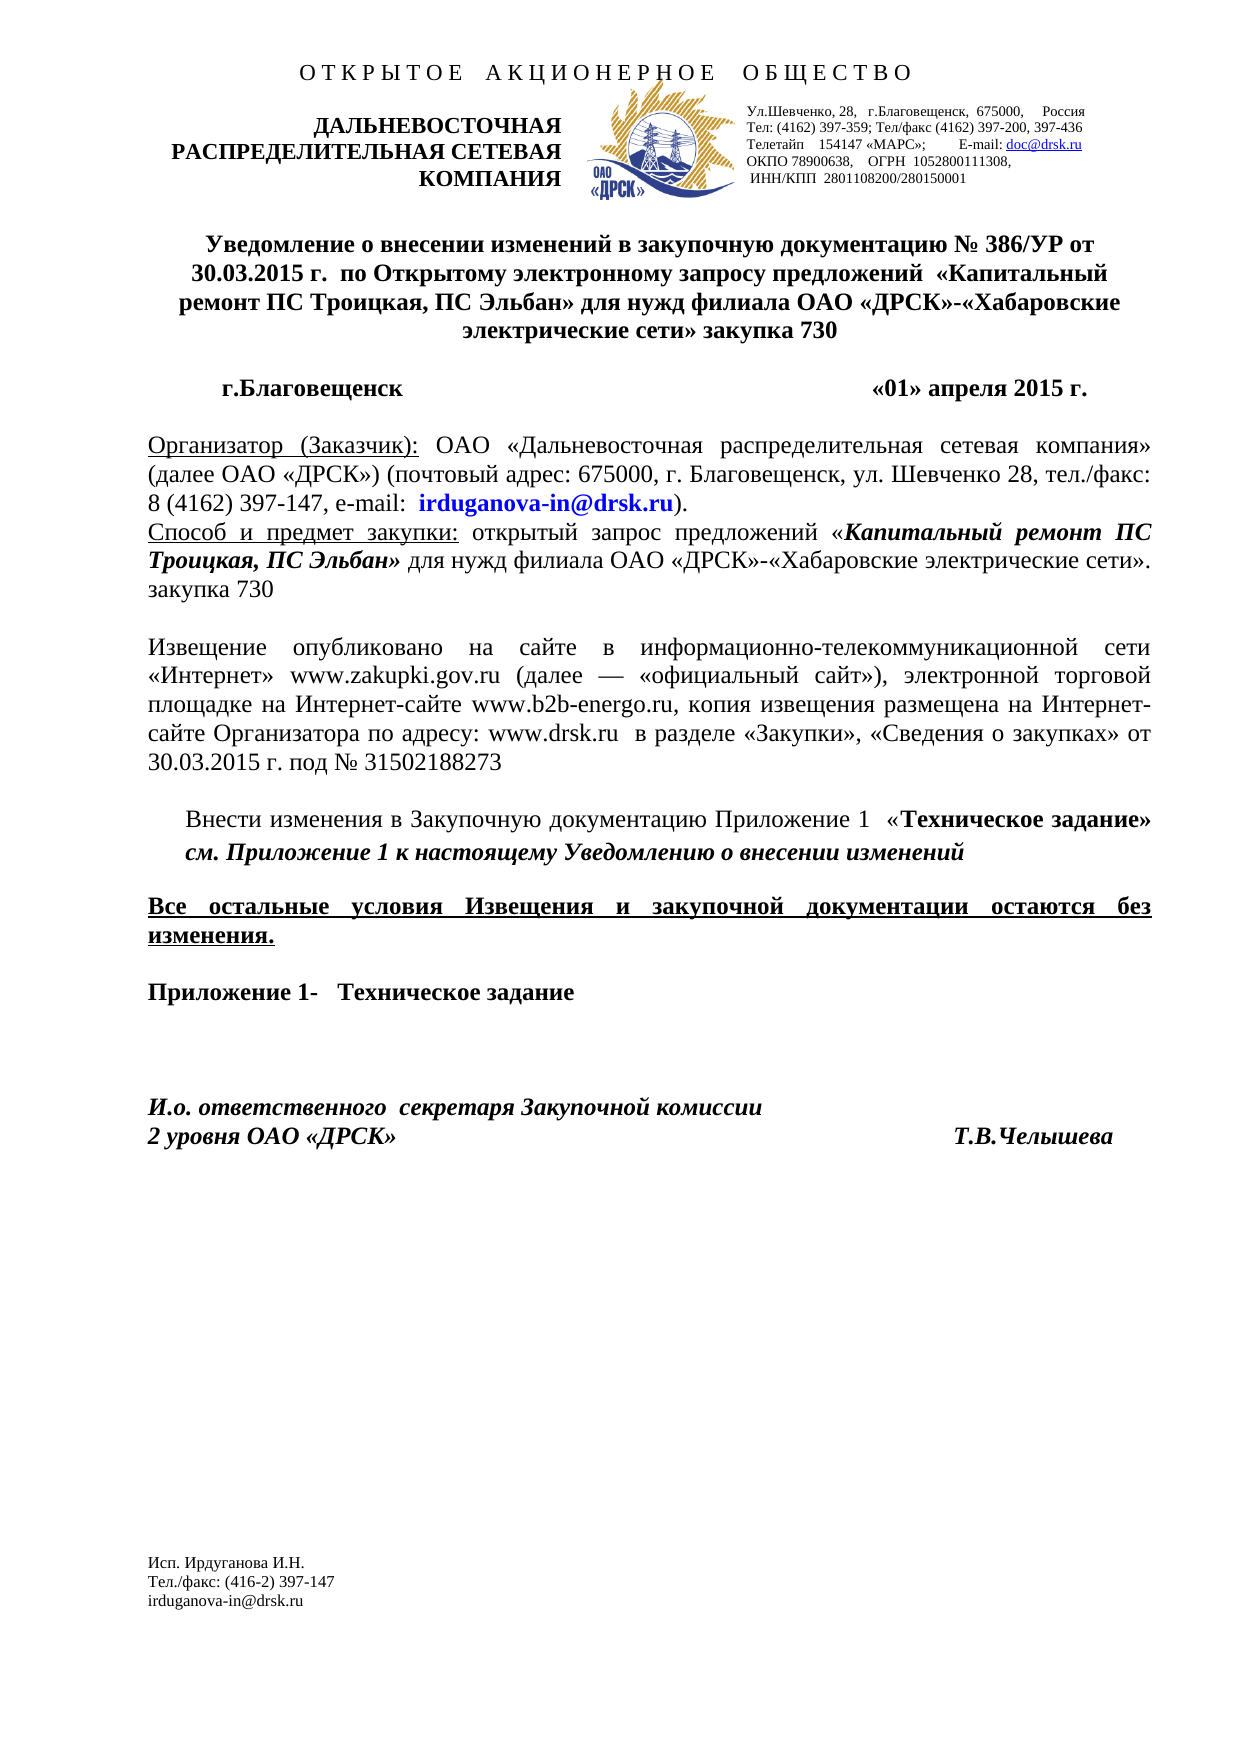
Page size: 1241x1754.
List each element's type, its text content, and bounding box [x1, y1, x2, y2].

text Извещение опубликовано на сайте в информационно-телекоммуникационной сети «Интернет» www.zakupki.gov.ru (далее — «официальный сайт»), электронной торговой площадке на Интернет-сайте www.b2b-energo.ru, копия извещения размещена на Интернет-сайте Организатора по адресу: www.drsk.ru в разделе «Закупки», «Сведения о закупках» от 30.03.2015 г. под № 31502188273 [148, 632, 1152, 776]
text г.Благовещенск «01» апреля 2015 г. [148, 373, 1152, 402]
picture [585, 191, 736, 200]
text Исп. Ирдуганова И.Н. [148, 1552, 1152, 1572]
text Приложение 1- Техническое задание [148, 977, 1152, 1006]
table_header Ул.Шевченко, 28, г.Благовещенск, 675000, Россия Тел: (4162) 397-359; Тел/факс (4162) 397-200, 397-436 Телетайп 154147 «МАРС»; E-mail: doc@drsk.ru ОКПО 78900638, ОГРН 1052800111308, ИНН/КПП 2801108200/280150001 [735, 86, 1133, 191]
list Способ и предмет закупки: открытый запрос предложений «Капитальный ремонт ПС Троицкая, ПС Эльбан» для нужд филиала ОАО «ДРСК»-«Хабаровские электрические сети». закупка 730 [148, 517, 1152, 603]
table_header [573, 86, 735, 191]
list Внести изменения в Закупочную документацию Приложение 1 «Техническое задание» см. Приложение 1 к настоящему Уведомлению о внесении изменений [185, 804, 1152, 866]
text И.о. ответственного секретаря Закупочной комиссии [148, 1092, 1152, 1121]
text Уведомление о внесении изменений в закупочную документацию № 386/УР от 30.03.2015 г. по Открытому электронному запросу предложений «Капитальный ремонт ПС Троицкая, ПС Эльбан» для нужд филиала ОАО «ДРСК»-«Хабаровские электрические сети» закупка 730 [148, 229, 1152, 344]
text О Т К Р Ы Т О Е А К Ц И О Н Е Р Н О Е О Б Щ Е С Т В О [148, 59, 1152, 86]
text Тел./факс: (416-2) 397-147 [148, 1572, 1152, 1591]
text irduganova-in@drsk.ru [148, 1591, 1152, 1610]
text Все остальные условия Извещения и закупочной документации остаются без изменения. [148, 891, 1152, 916]
text Все остальные условия Извещения и закупочной документации остаются без изменения. [148, 918, 1152, 949]
text 2 уровня ОАО «ДРСК» Т.В.Челышева [148, 1121, 1152, 1150]
text Организатор (Заказчик): ОАО «Дальневосточная распределительная сетевая компания» (далее ОАО «ДРСК») (почтовый адрес: 675000, г. Благовещенск, ул. Шевченко 28, тел./факс: 8 (4162) 397-147, e-mail: irduganova-in@drsk.ru). [148, 431, 1152, 517]
table_header ДАЛЬНЕВОСТОЧНАЯ РАСПРЕДЕЛИТЕЛЬНАЯ СЕТЕВАЯ КОМПАНИЯ [136, 86, 573, 191]
